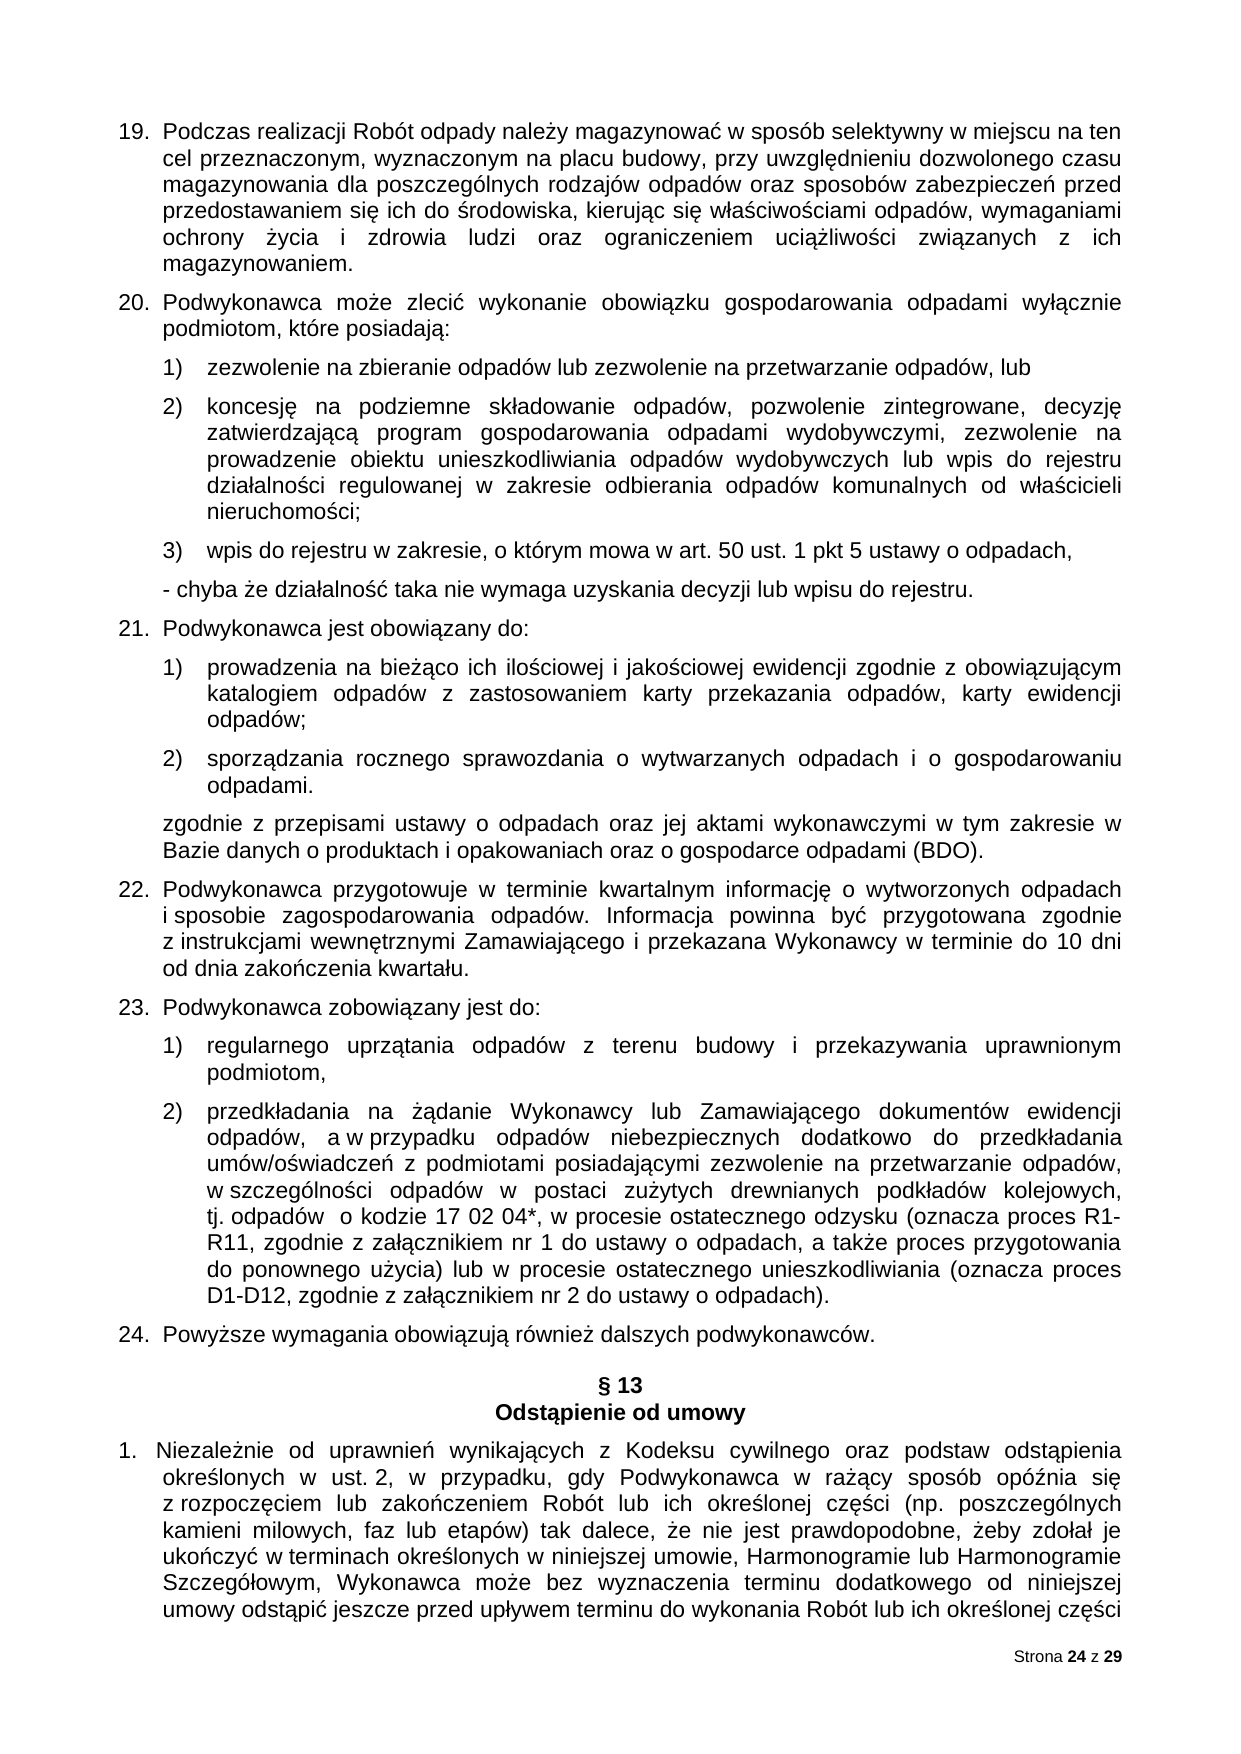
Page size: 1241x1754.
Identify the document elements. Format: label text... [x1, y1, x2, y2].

text § 13 Odstąpienie od umowy [118, 1372, 1122, 1425]
text zgodnie z przepisami ustawy o odpadach oraz jej aktami wykonawczymi w tym zakresie w Bazie danych o produktach i opakowaniach oraz o gospodarce odpadami (BDO). [162, 810, 1122, 863]
list Podwykonawca zobowiązany jest do: [118, 993, 1122, 1020]
list Podwykonawca przygotowuje w terminie kwartalnym informację o wytworzonych odpadach i sposobie zagospodarowania odpadów. Informacja powinna być przygotowana zgodnie z instrukcjami wewnętrznymi Zamawiającego i przekazana Wykonawcy w terminie do 10 dni od dnia zakończenia kwartału. [118, 876, 1122, 981]
list przedkładania na żądanie Wykonawcy lub Zamawiającego dokumentów ewidencji odpadów, a w przypadku odpadów niebezpiecznych dodatkowo do przedkładania umów/oświadczeń z podmiotami posiadającymi zezwolenie na przetwarzanie odpadów, w szczególności odpadów w postaci zużytych drewnianych podkładów kolejowych, tj. odpadów o kodzie 17 02 04*, w procesie ostatecznego odzysku (oznacza proces R1-R11, zgodnie z załącznikiem nr 1 do ustawy o odpadach, a także proces przygotowania do ponownego użycia) lub w procesie ostatecznego unieszkodliwiania (oznacza proces D1-D12, zgodnie z załącznikiem nr 2 do ustawy o odpadach). [162, 1098, 1122, 1308]
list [118, 1437, 1122, 1622]
list prowadzenia na bieżąco ich ilościowej i jakościowej ewidencji zgodnie z obowiązującym katalogiem odpadów z zastosowaniem karty przekazania odpadów, karty ewidencji odpadów; [162, 654, 1122, 733]
list sporządzania rocznego sprawozdania o wytwarzanych odpadach i o gospodarowaniu odpadami. [162, 745, 1122, 798]
list regularnego uprzątania odpadów z terenu budowy i przekazywania uprawnionym podmiotom, [162, 1032, 1122, 1085]
list - chyba że działalność taka nie wymaga uzyskania decyzji lub wpisu do rejestru. [162, 576, 1122, 602]
list koncesję na podziemne składowanie odpadów, pozwolenie zintegrowane, decyzję zatwierdzającą program gospodarowania odpadami wydobywczymi, zezwolenie na prowadzenie obiektu unieszkodliwiania odpadów wydobywczych lub wpis do rejestru działalności regulowanej w zakresie odbierania odpadów komunalnych od właścicieli nieruchomości; [162, 393, 1122, 524]
list Podwykonawca może zlecić wykonanie obowiązku gospodarowania odpadami wyłącznie podmiotom, które posiadają: [118, 289, 1122, 341]
list Powyższe wymagania obowiązują również dalszych podwykonawców. [118, 1321, 1122, 1347]
list zezwolenie na zbieranie odpadów lub zezwolenie na przetwarzanie odpadów, lub [162, 354, 1122, 380]
list wpis do rejestru w zakresie, o którym mowa w art. 50 ust. 1 pkt 5 ustawy o odpadach, [162, 537, 1122, 563]
list Podczas realizacji Robót odpady należy magazynować w sposób selektywny w miejscu na ten cel przeznaczonym, wyznaczonym na placu budowy, przy uwzględnieniu dozwolonego czasu magazynowania dla poszczególnych rodzajów odpadów oraz sposobów zabezpieczeń przed przedostawaniem się ich do środowiska, kierując się właściwościami odpadów, wymaganiami ochrony życia i zdrowia ludzi oraz ograniczeniem uciążliwości związanych z ich magazynowaniem. [118, 118, 1122, 276]
list Podwykonawca jest obowiązany do: [118, 615, 1122, 641]
